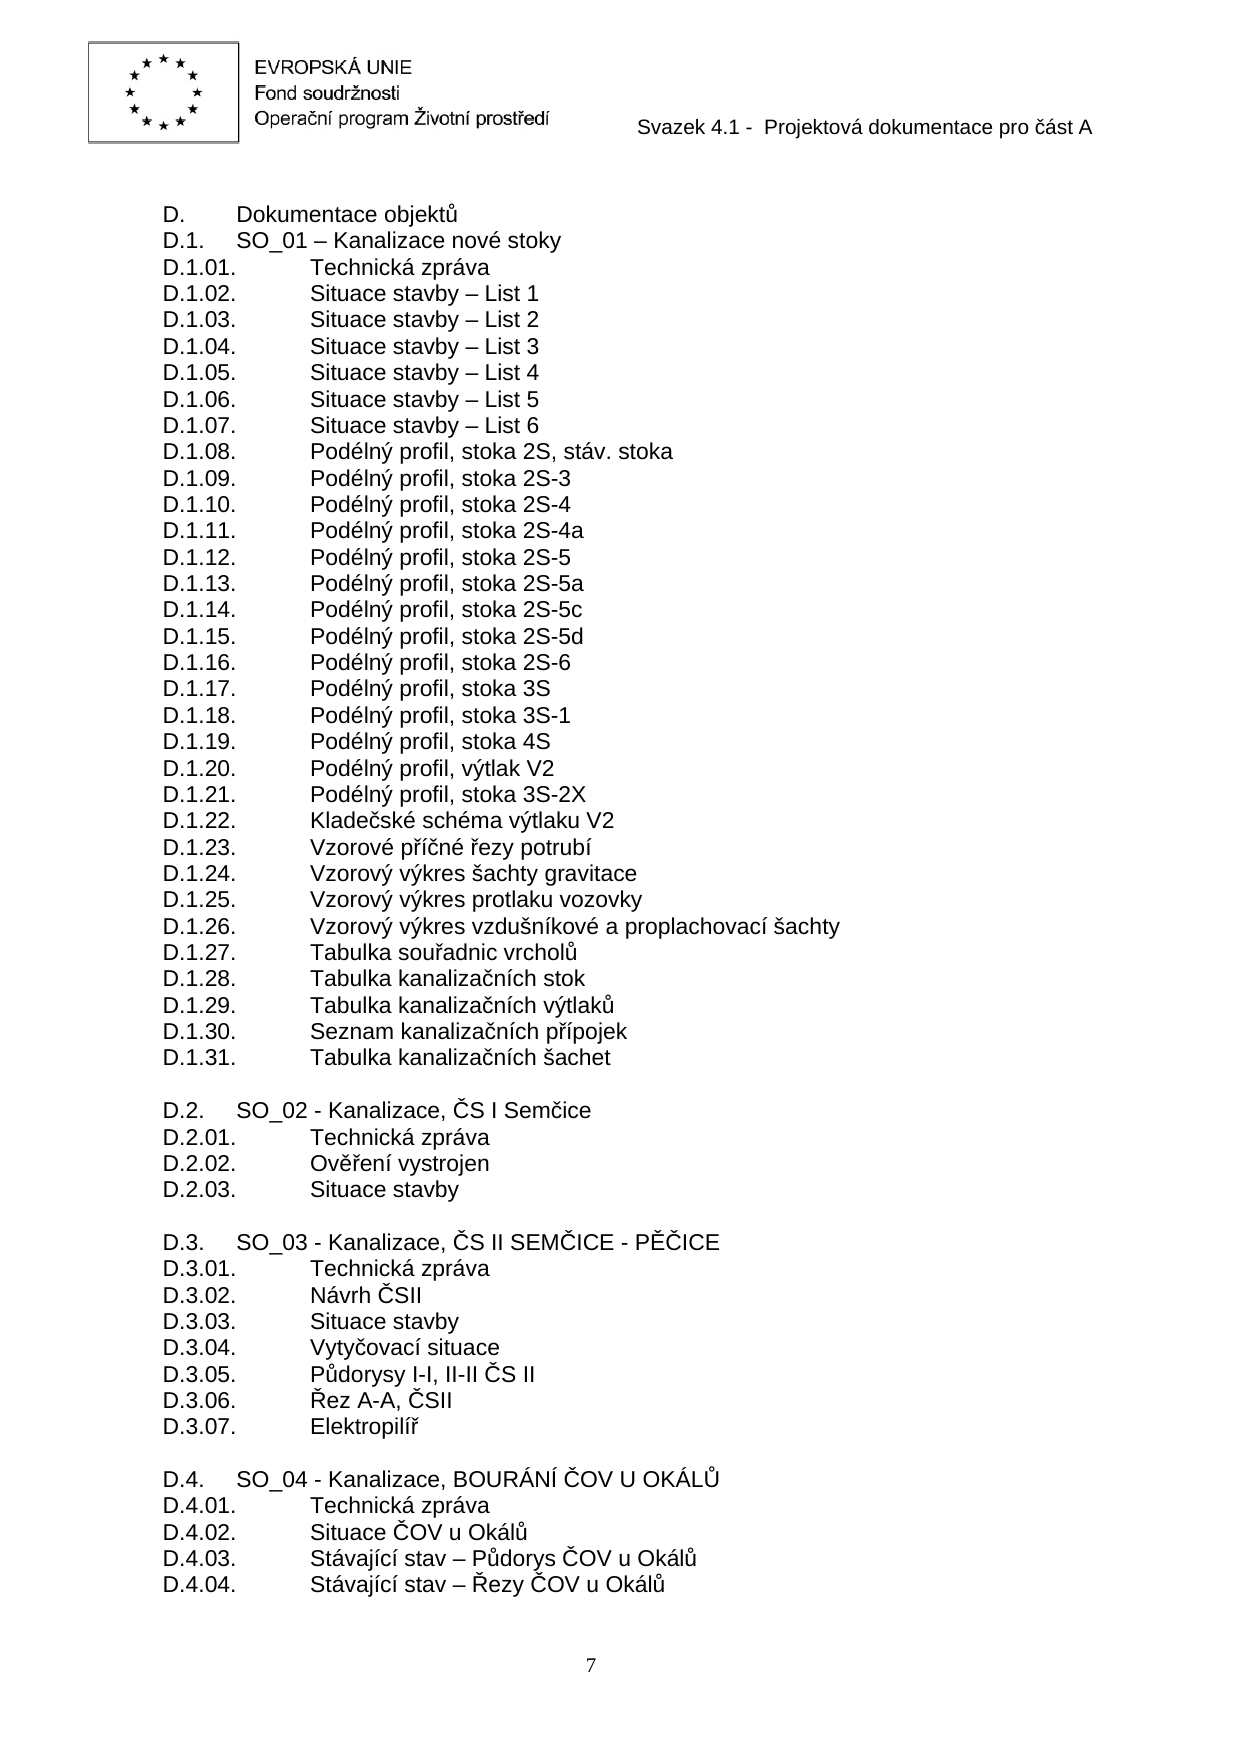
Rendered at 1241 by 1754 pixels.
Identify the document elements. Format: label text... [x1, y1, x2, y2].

text D.3.05. Půdorysy I-I, II-II ČS II [89, 1361, 1093, 1387]
text D.1.31. Tabulka kanalizačních šachet [89, 1044, 1093, 1071]
text D.1.26. Vzorový výkres vzdušníkové a proplachovací šachty [89, 913, 1093, 939]
text D.1.28. Tabulka kanalizačních stok [89, 965, 1093, 992]
text D.4.03. Stávající stav – Půdorys ČOV u Okálů [89, 1545, 1093, 1571]
text D.1.07. Situace stavby – List 6 [89, 412, 1093, 438]
text D.3.02. Návrh ČSII [89, 1282, 1093, 1308]
text D.1.14. Podélný profil, stoka 2S-5c [89, 596, 1093, 623]
text D.3.07. Elektropilíř [89, 1413, 1093, 1440]
text D.2. SO_02 - Kanalizace, ČS I Semčice [89, 1097, 1093, 1123]
text D.1.02. Situace stavby – List 1 [89, 280, 1093, 306]
text D.1.21. Podélný profil, stoka 3S-2X [89, 781, 1093, 807]
text D.1.24. Vzorový výkres šachty gravitace [89, 860, 1093, 886]
text D.1.19. Podélný profil, stoka 4S [89, 728, 1093, 754]
text D.1.10. Podélný profil, stoka 2S-4 [89, 491, 1093, 517]
text D.2.02. Ověření vystrojen [89, 1150, 1093, 1176]
text D.3. SO_03 - Kanalizace, ČS II SEMČICE - PĚČICE [89, 1229, 1093, 1255]
text D.1.25. Vzorový výkres protlaku vozovky [89, 886, 1093, 913]
text D. Dokumentace objektů [89, 201, 1093, 227]
text D.2.01. Technická zpráva [89, 1123, 1093, 1150]
text D.3.04. Vytyčovací situace [89, 1334, 1093, 1361]
text D.1. SO_01 – Kanalizace nové stoky [89, 227, 1093, 254]
text D.1.04. Situace stavby – List 3 [89, 333, 1093, 359]
text D.3.06. Řez A-A, ČSII [89, 1387, 1093, 1413]
text D.1.06. Situace stavby – List 5 [89, 386, 1093, 412]
text D.1.13. Podélný profil, stoka 2S-5a [89, 570, 1093, 596]
text D.1.11. Podélný profil, stoka 2S-4a [89, 517, 1093, 544]
text D.2.03. Situace stavby [89, 1176, 1093, 1202]
text D.1.30. Seznam kanalizačních přípojek [89, 1018, 1093, 1044]
text D.4.02. Situace ČOV u Okálů [89, 1519, 1093, 1545]
text D.1.22. Kladečské schéma výtlaku V2 [89, 807, 1093, 833]
text D.1.18. Podélný profil, stoka 3S-1 [89, 702, 1093, 728]
text D.1.01. Technická zpráva [89, 254, 1093, 280]
text D.4.04. Stávající stav – Řezy ČOV u Okálů [89, 1571, 1093, 1598]
text D.1.12. Podélný profil, stoka 2S-5 [89, 544, 1093, 570]
text D.1.15. Podélný profil, stoka 2S-5d [89, 623, 1093, 649]
text D.1.09. Podélný profil, stoka 2S-3 [89, 464, 1093, 491]
text D.4.01. Technická zpráva [89, 1492, 1093, 1519]
text D.4. SO_04 - Kanalizace, BOURÁNÍ ČOV U OKÁLŮ [89, 1466, 1093, 1492]
text D.1.20. Podélný profil, výtlak V2 [89, 754, 1093, 781]
text D.3.03. Situace stavby [89, 1308, 1093, 1334]
text D.1.16. Podélný profil, stoka 2S-6 [89, 649, 1093, 675]
picture [79, 36, 556, 147]
text D.1.29. Tabulka kanalizačních výtlaků [89, 992, 1093, 1018]
text D.1.17. Podélný profil, stoka 3S [89, 675, 1093, 702]
text D.3.01. Technická zpráva [89, 1255, 1093, 1282]
text D.1.05. Situace stavby – List 4 [89, 359, 1093, 386]
text D.1.23. Vzorové příčné řezy potrubí [89, 833, 1093, 860]
text D.1.03. Situace stavby – List 2 [89, 306, 1093, 333]
text D.1.08. Podélný profil, stoka 2S, stáv. stoka [89, 438, 1093, 464]
text D.1.27. Tabulka souřadnic vrcholů [89, 939, 1093, 965]
